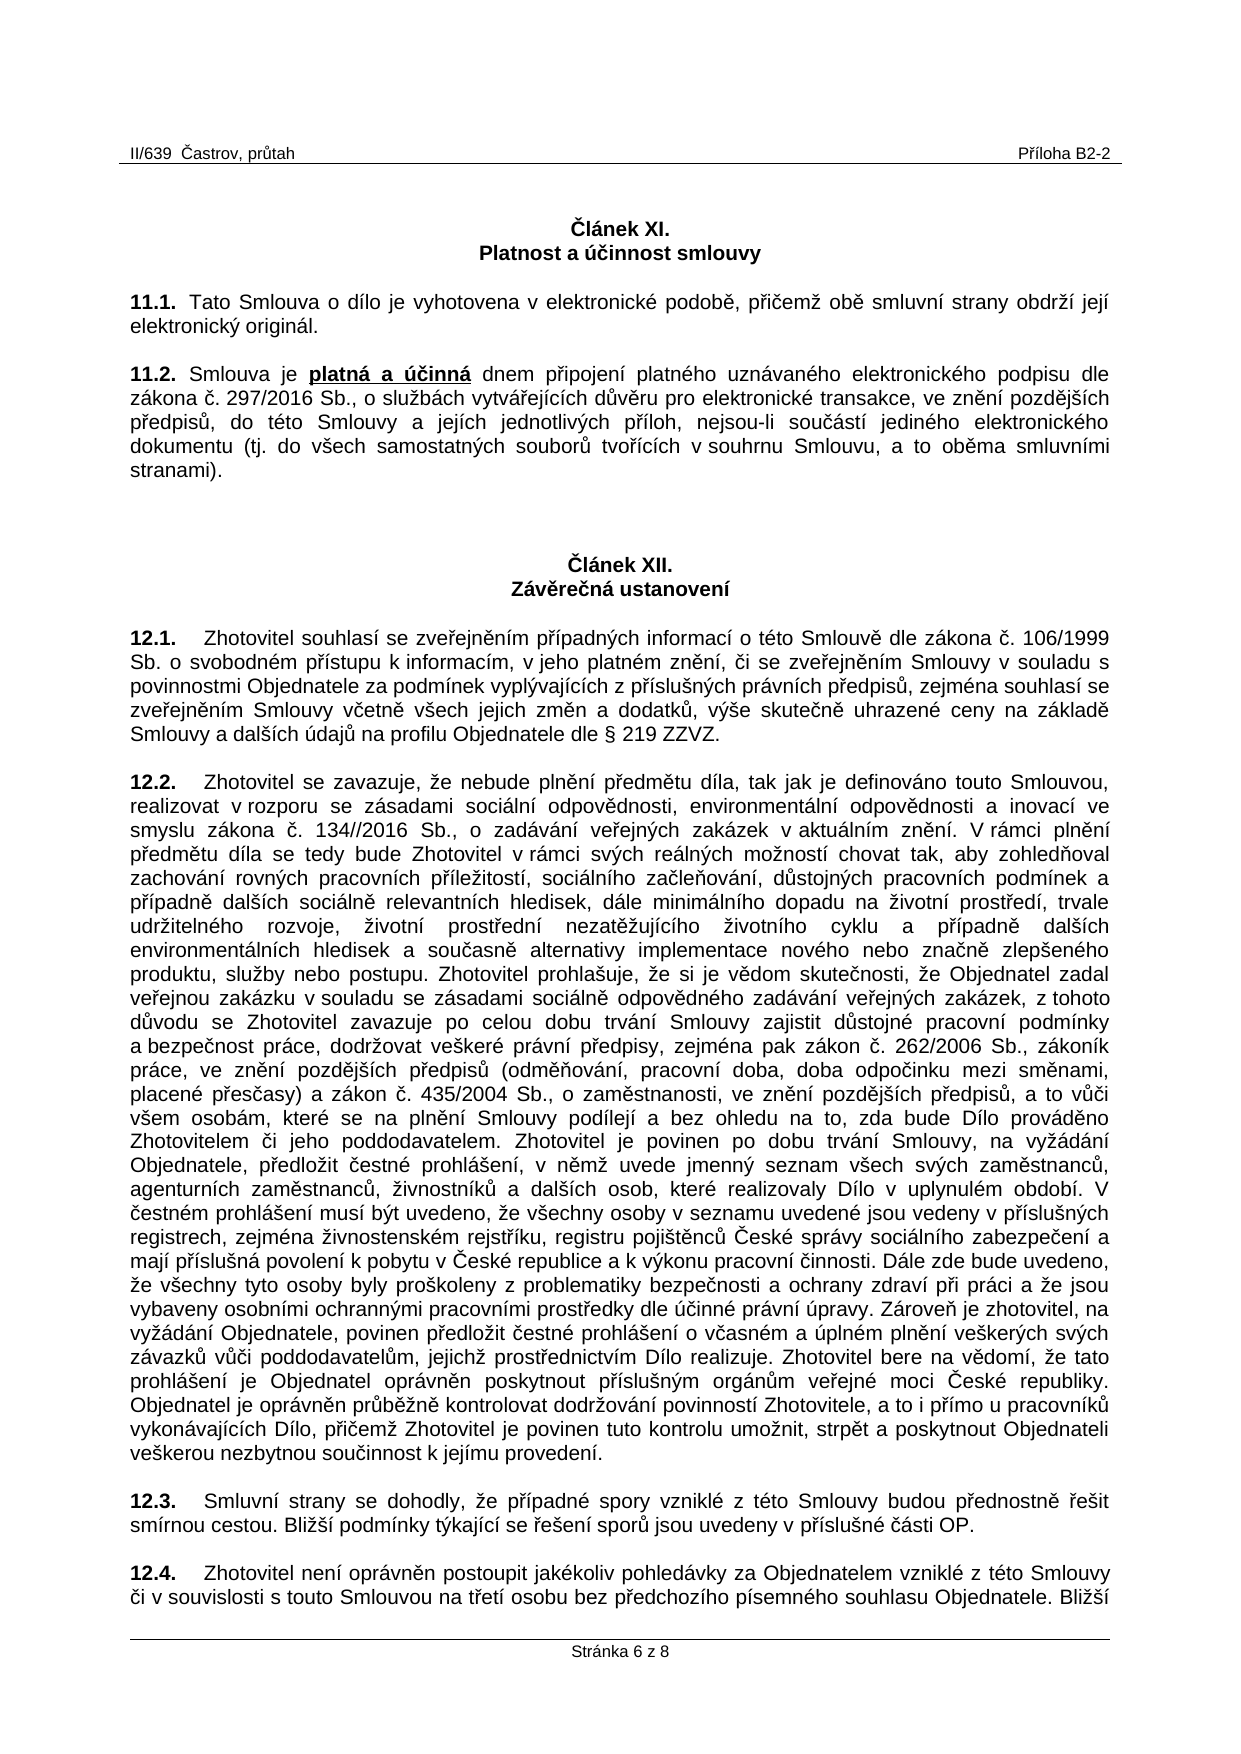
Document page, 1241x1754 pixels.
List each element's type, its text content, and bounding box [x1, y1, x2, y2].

subtitle Závěrečná ustanovení [130, 577, 1110, 601]
list Tato Smlouva o dílo je vyhotovena v elektronické podobě, přičemž obě smluvní strany obdrží její elektronický originál. [130, 290, 1110, 338]
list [130, 1561, 1110, 1608]
list Smluvní strany se dohodly, že případné spory vzniklé z této Smlouvy budou přednostně řešit smírnou cestou. Bližší podmínky týkající se řešení sporů jsou uvedeny v příslušné části OP. [130, 1489, 1110, 1537]
text Článek XI. [130, 217, 1110, 241]
subtitle Platnost a účinnost smlouvy [130, 241, 1110, 265]
text Článek XII. [130, 553, 1110, 577]
list Zhotovitel se zavazuje, že nebude plnění předmětu díla, tak jak je definováno touto Smlouvou, realizovat v rozporu se zásadami sociální odpovědnosti, environmentální odpovědnosti a inovací ve smyslu zákona č. 134//2016 Sb., o zadávání veřejných zakázek v aktuálním znění. V rámci plnění předmětu díla se tedy bude Zhotovitel v rámci svých reálných možností chovat tak, aby zohledňoval zachování rovných pracovních příležitostí, sociálního začleňování, důstojných pracovních podmínek a případně dalších sociálně relevantních hledisek, dále minimálního dopadu na životní prostředí, trvale udržitelného rozvoje, životní prostřední nezatěžujícího životního cyklu a případně dalších environmentálních hledisek a současně alternativy implementace nového nebo značně zlepšeného produktu, služby nebo postupu. Zhotovitel prohlašuje, že si je vědom skutečnosti, že Objednatel zadal veřejnou zakázku v souladu se zásadami sociálně odpovědného zadávání veřejných zakázek, z tohoto důvodu se Zhotovitel zavazuje po celou dobu trvání Smlouvy zajistit důstojné pracovní podmínky a bezpečnost práce, dodržovat veškeré právní předpisy, zejména pak zákon č. 262/2006 Sb., zákoník práce, ve znění pozdějších předpisů (odměňování, pracovní doba, doba odpočinku mezi směnami, placené přesčasy) a zákon č. 435/2004 Sb., o zaměstnanosti, ve znění pozdějších předpisů, a to vůči všem osobám, které se na plnění Smlouvy podílejí a bez ohledu na to, zda bude Dílo prováděno Zhotovitelem či jeho poddodavatelem. Zhotovitel je povinen po dobu trvání Smlouvy, na vyžádání Objednatele, předložit čestné prohlášení, v němž uvede jmenný seznam všech svých zaměstnanců, agenturních zaměstnanců, živnostníků a dalších osob, které realizovaly Dílo v uplynulém období. V čestném prohlášení musí být uvedeno, že všechny osoby v seznamu uvedené jsou vedeny v příslušných registrech, zejména živnostenském rejstříku, registru pojištěnců České správy sociálního zabezpečení a mají příslušná povolení k pobytu v České republice a k výkonu pracovní činnosti. Dále zde bude uvedeno, že všechny tyto osoby byly proškoleny z problematiky bezpečnosti a ochrany zdraví při práci a že jsou vybaveny osobními ochrannými pracovními prostředky dle účinné právní úpravy. Zároveň je zhotovitel, na vyžádání Objednatele, povinen předložit čestné prohlášení o včasném a úplném plnění veškerých svých závazků vůči poddodavatelům, jejichž prostřednictvím Dílo realizuje. Zhotovitel bere na vědomí, že tato prohlášení je Objednatel oprávněn poskytnout příslušným orgánům veřejné moci České republiky. Objednatel je oprávněn průběžně kontrolovat dodržování povinností Zhotovitele, a to i přímo u pracovníků vykonávajících Dílo, přičemž Zhotovitel je povinen tuto kontrolu umožnit, strpět a poskytnout Objednateli veškerou nezbytnou součinnost k jejímu provedení. [130, 770, 1110, 1465]
list Smlouva je platná a účinná dnem připojení platného uznávaného elektronického podpisu dle zákona č. 297/2016 Sb., o službách vytvářejících důvěru pro elektronické transakce, ve znění pozdějších předpisů, do této Smlouvy a jejích jednotlivých příloh, nejsou-li součástí jediného elektronického dokumentu (tj. do všech samostatných souborů tvořících v souhrnu Smlouvu, a to oběma smluvními stranami). [130, 362, 1110, 481]
list Zhotovitel souhlasí se zveřejněním případných informací o této Smlouvě dle zákona č. 106/1999 Sb. o svobodném přístupu k informacím, v jeho platném znění, či se zveřejněním Smlouvy v souladu s povinnostmi Objednatele za podmínek vyplývajících z příslušných právních předpisů, zejména souhlasí se zveřejněním Smlouvy včetně všech jejich změn a dodatků, výše skutečně uhrazené ceny na základě Smlouvy a dalších údajů na profilu Objednatele dle § 219 ZZVZ. [130, 626, 1110, 746]
